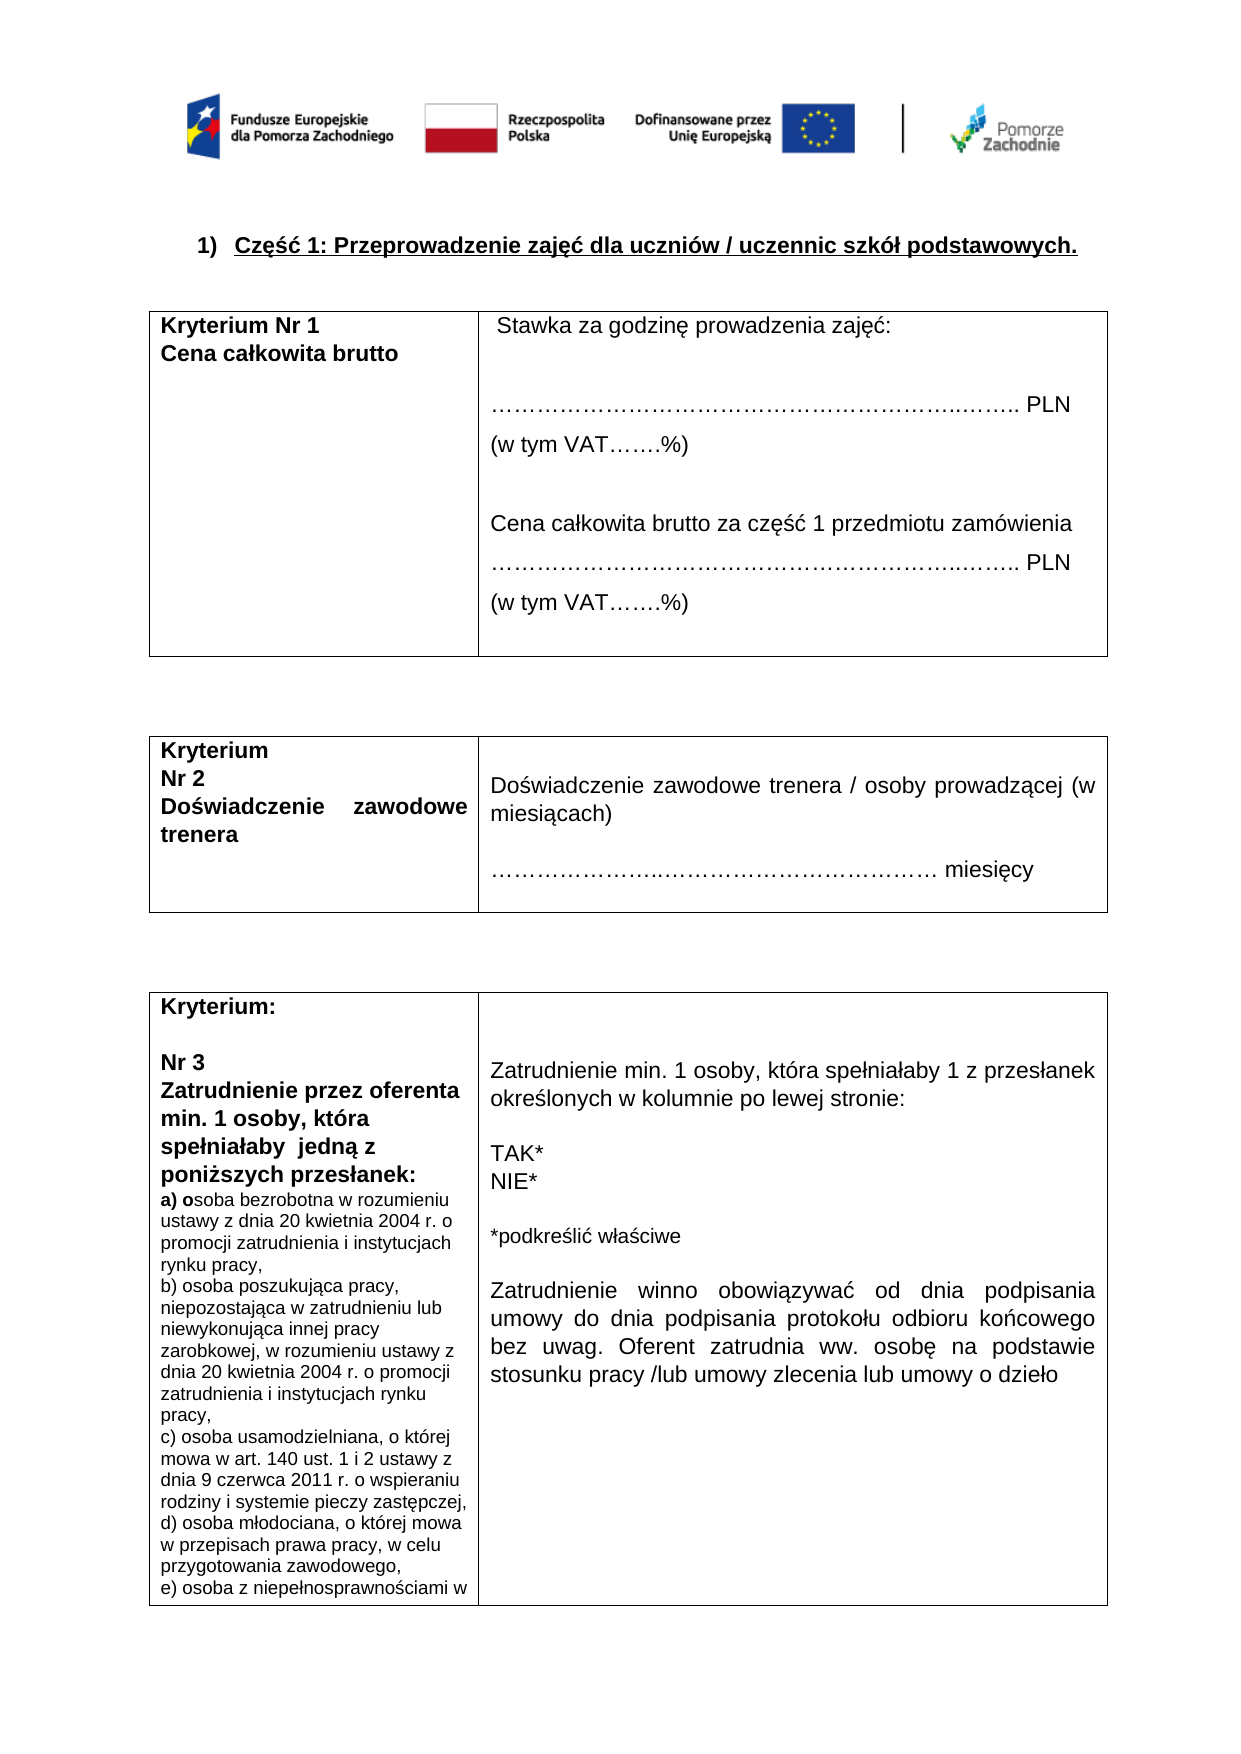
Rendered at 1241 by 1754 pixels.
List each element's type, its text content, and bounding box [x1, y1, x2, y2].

table_header Doświadczenie zawodowe trenera / osoby prowadzącej (w miesiącach) …………………..……………………………… miesięcy [479, 737, 1107, 912]
table_header Kryterium Nr 1 Cena całkowita brutto [150, 312, 478, 656]
table_header Kryterium Nr 2 Doświadczenie zawodowe trenera [150, 737, 478, 912]
picture [147, 73, 1093, 180]
table_header Stawka za godzinę prowadzenia zajęć: ……………………………………………………..…….. PLN (w tym VAT…….%) Cena całkowita brutto za część 1 przedmiotu zamówienia ……………………………………………………..…….. PLN (w tym VAT…….%) [479, 312, 1107, 656]
list Część 1: Przeprowadzenie zajęć dla uczniów / uczennic szkół podstawowych. [197, 232, 1093, 258]
